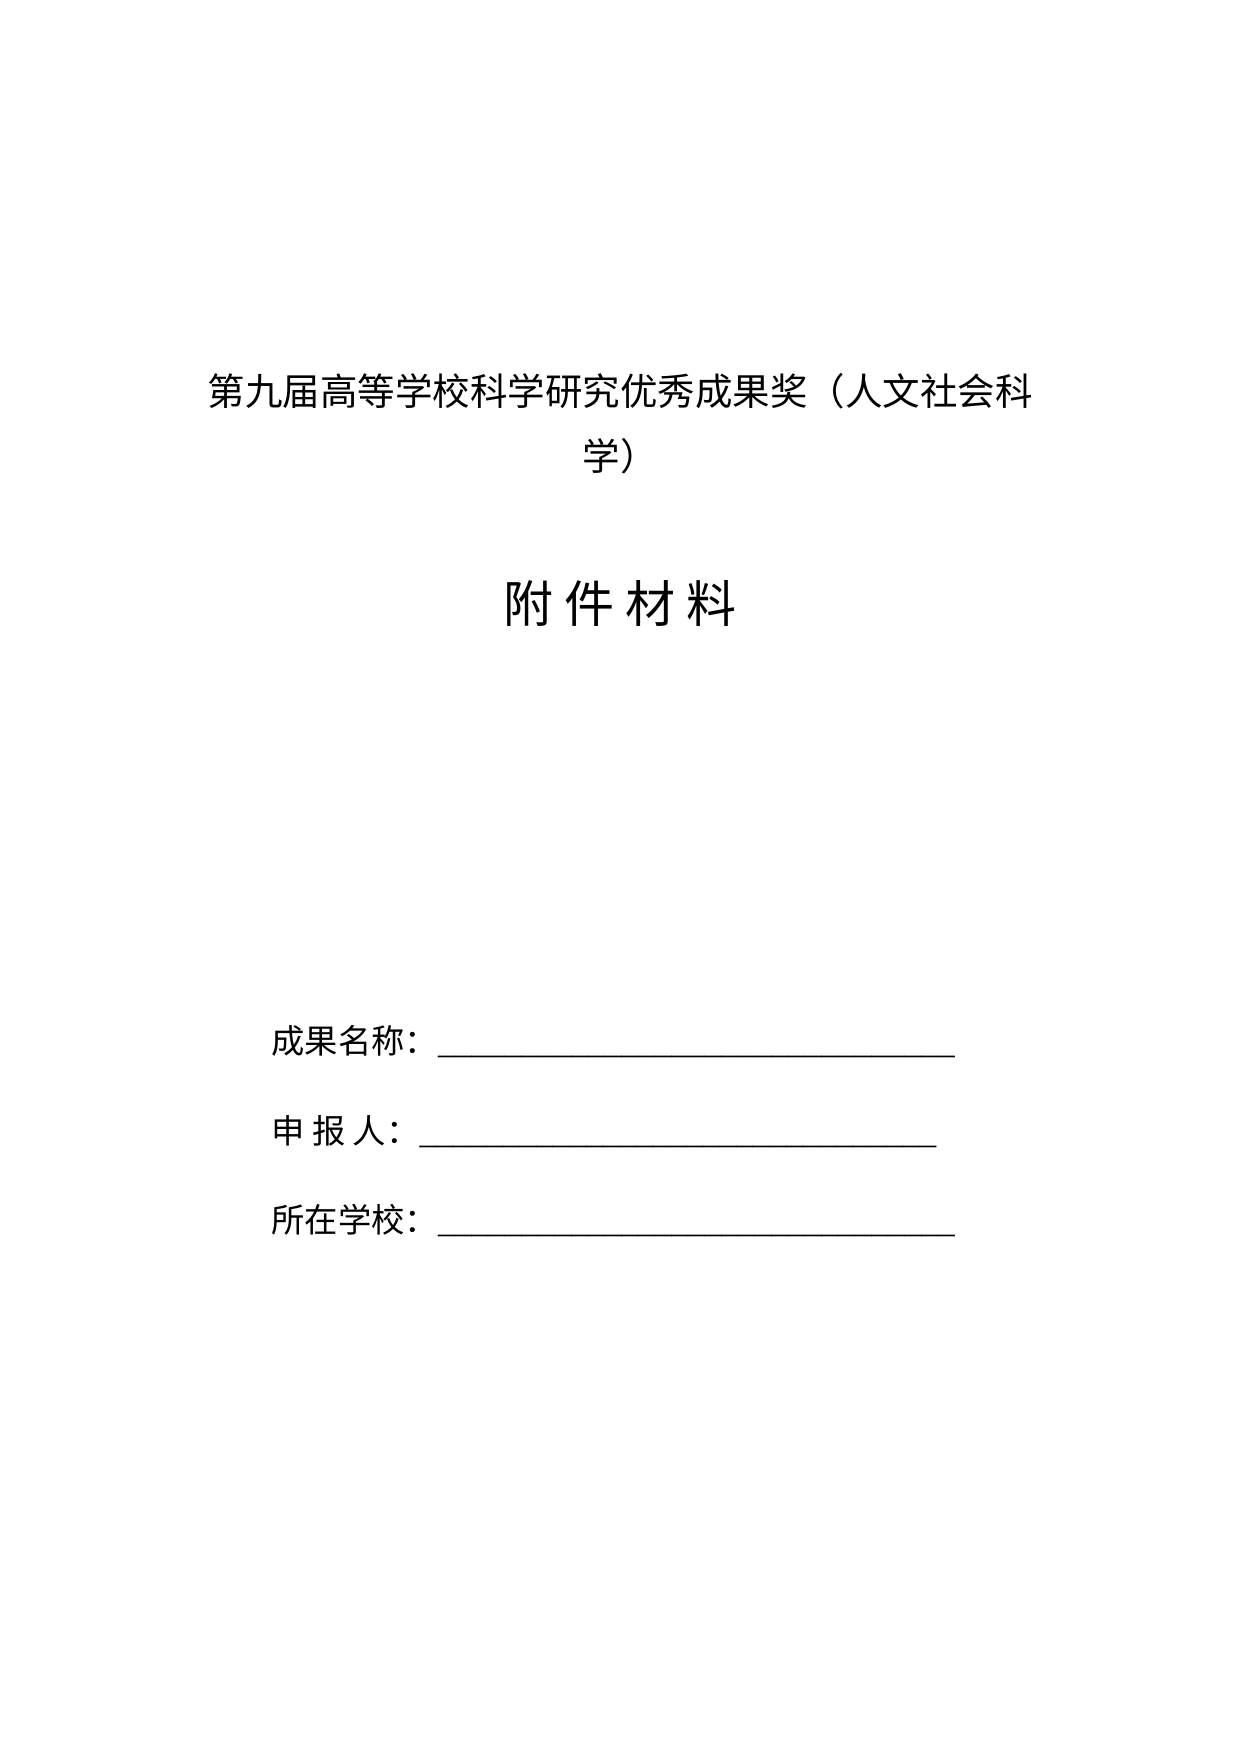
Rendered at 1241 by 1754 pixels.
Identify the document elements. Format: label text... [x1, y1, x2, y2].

text 附 件 材 料 [187, 552, 1053, 649]
text 成果名称：_______________________________ [187, 1007, 1053, 1072]
text 所在学校：_______________________________ [187, 1185, 1053, 1250]
text 第九届高等学校科学研究优秀成果奖（人文社会科学） [187, 357, 1053, 487]
text 申 报 人：_______________________________ [187, 1096, 1053, 1161]
